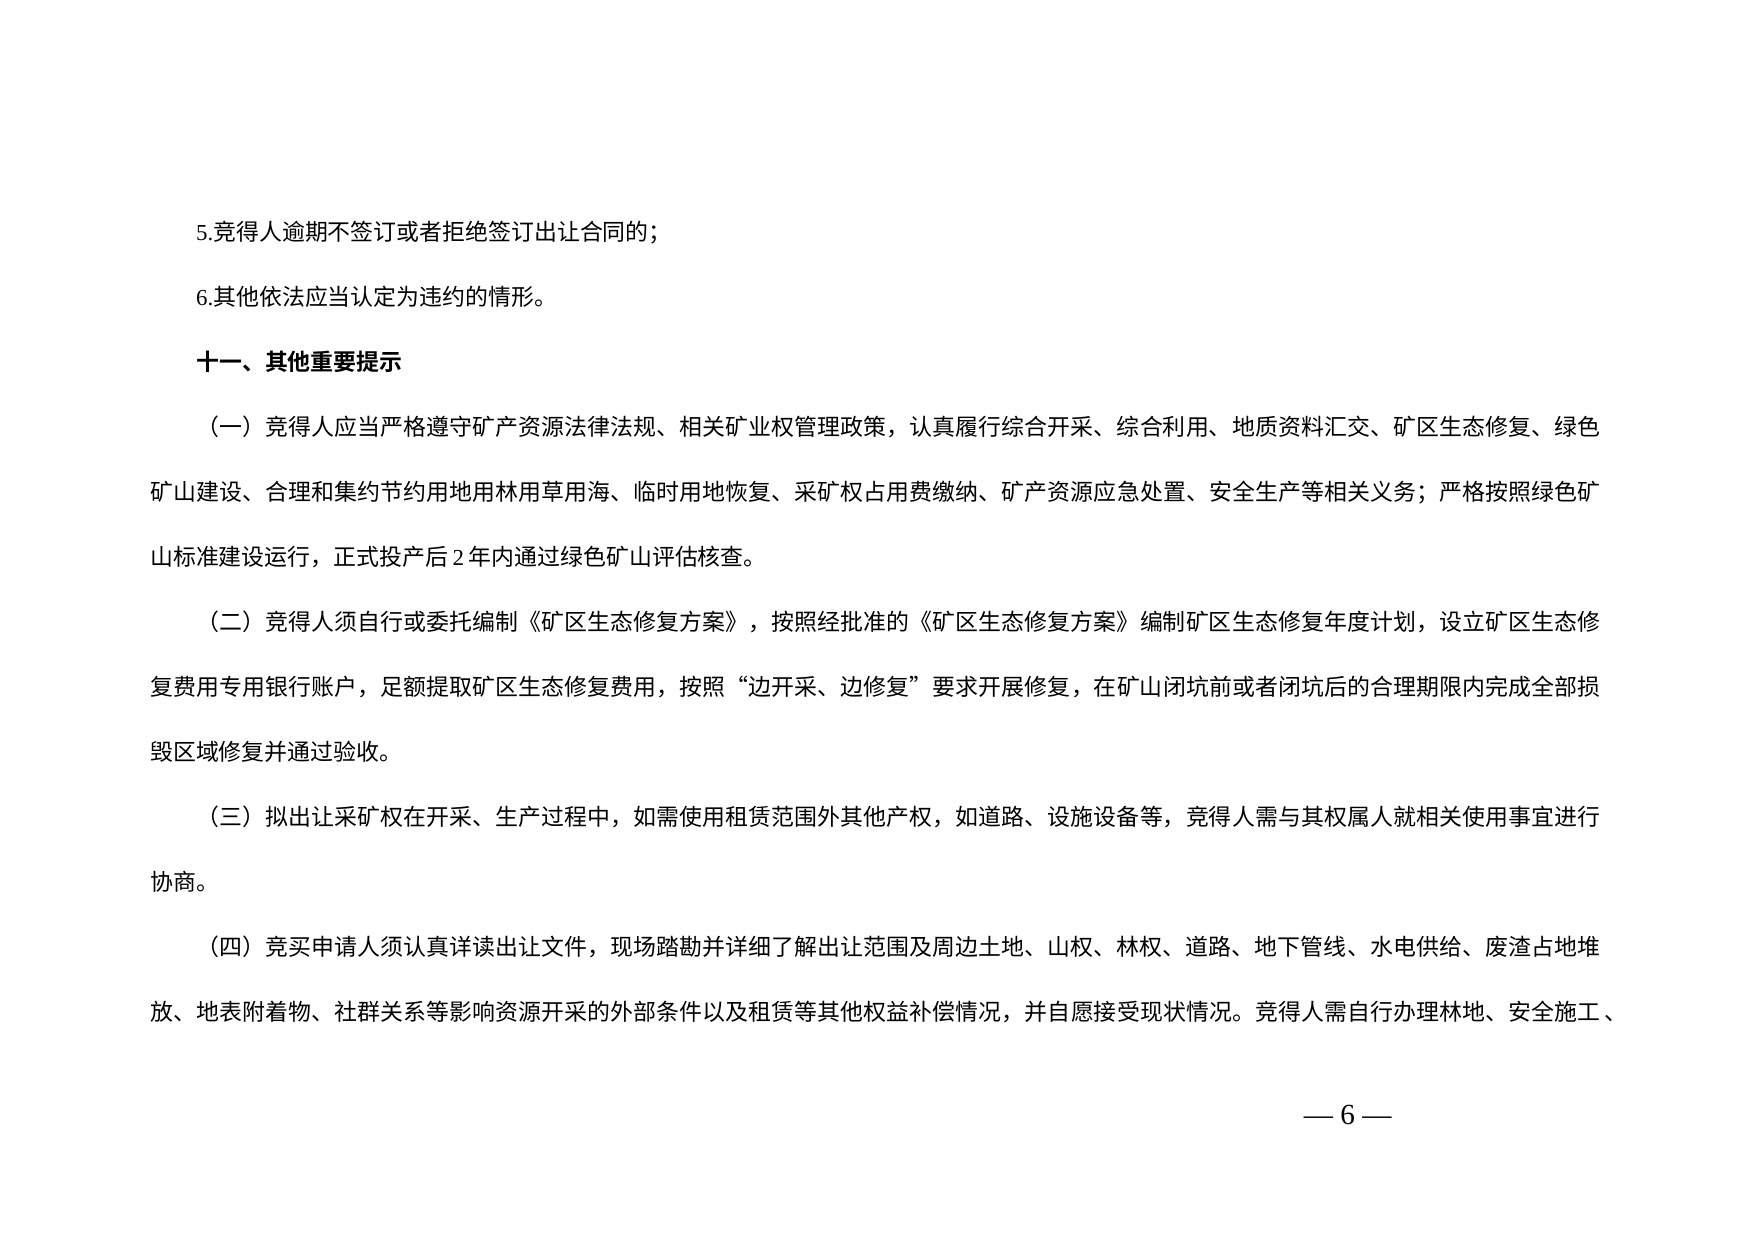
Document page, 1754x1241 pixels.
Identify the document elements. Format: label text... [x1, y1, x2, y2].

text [150, 913, 1604, 1043]
text （二）竞得人须自行或委托编制《矿区生态修复方案》，按照经批准的《矿区生态修复方案》编制矿区生态修复年度计划，设立矿区生态修复费用专用银行账户，足额提取矿区生态修复费用，按照“边开采、边修复”要求开展修复，在矿山闭坑前或者闭坑后的合理期限内完成全部损毁区域修复并通过验收。 [150, 588, 1604, 783]
text 十一、其他重要提示 [150, 328, 1604, 393]
text （三）拟出让采矿权在开采、生产过程中，如需使用租赁范围外其他产权，如道路、设施设备等，竞得人需与其权属人就相关使用事宜进行协商。 [150, 783, 1604, 913]
text 5.竞得人逾期不签订或者拒绝签订出让合同的； [150, 198, 1604, 263]
text （一）竞得人应当严格遵守矿产资源法律法规、相关矿业权管理政策，认真履行综合开采、综合利用、地质资料汇交、矿区生态修复、绿色矿山建设、合理和集约节约用地用林用草用海、临时用地恢复、采矿权占用费缴纳、矿产资源应急处置、安全生产等相关义务；严格按照绿色矿山标准建设运行，正式投产后2年内通过绿色矿山评估核查。 [150, 393, 1604, 588]
text 6.其他依法应当认定为违约的情形。 [150, 263, 1604, 328]
